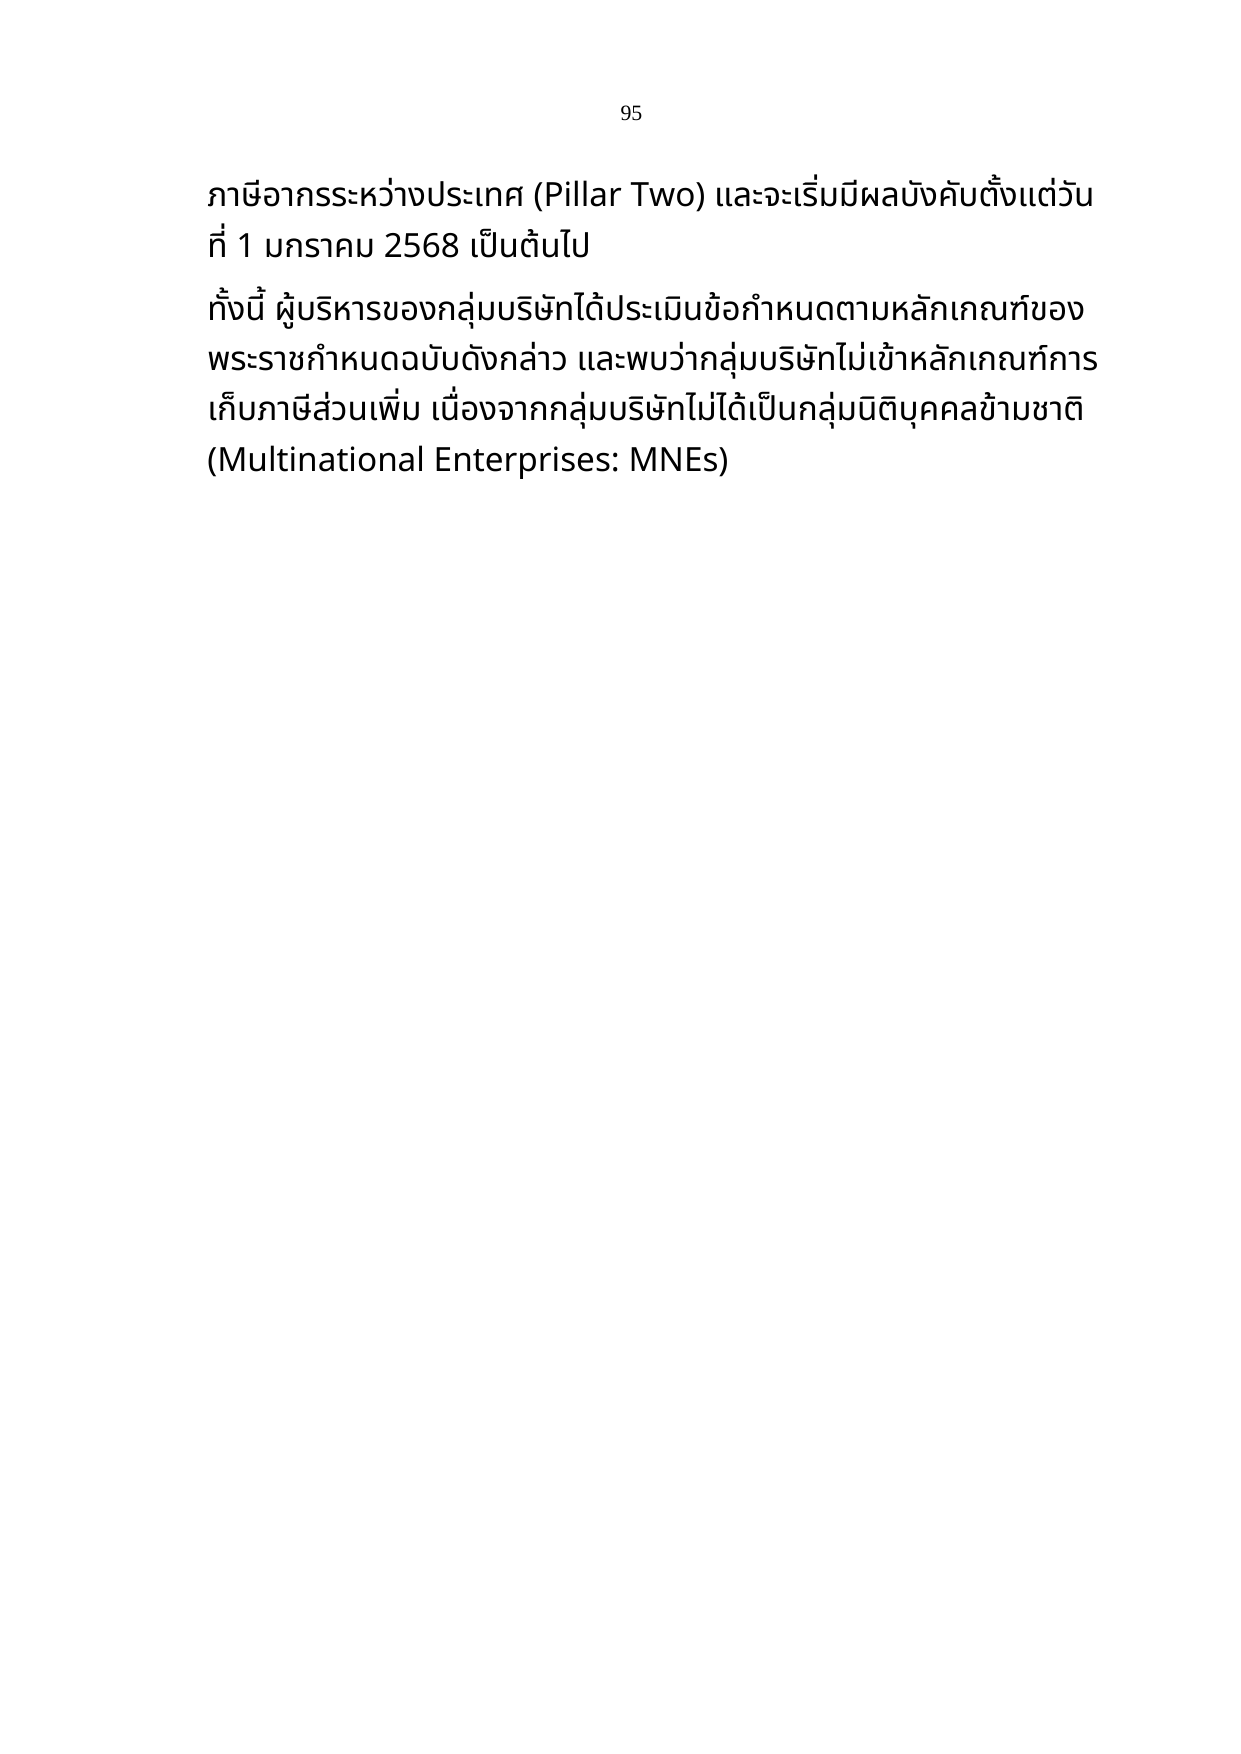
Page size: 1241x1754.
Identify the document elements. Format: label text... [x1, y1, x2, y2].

text ทั้งนี้ ผู้บริหารของกลุ่มบริษัทได้ประเมินข้อกำหนดตามหลักเกณฑ์ของพระราชกำหนดฉบับดังกล่าว และพบว่ากลุ่มบริษัทไม่เข้าหลักเกณฑ์การเก็บภาษีส่วนเพิ่ม เนื่องจากกลุ่มบริษัทไม่ได้เป็นกลุ่มนิติบุคคลข้ามชาติ (Multinational Enterprises: MNEs) [207, 284, 1107, 481]
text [207, 171, 1107, 272]
